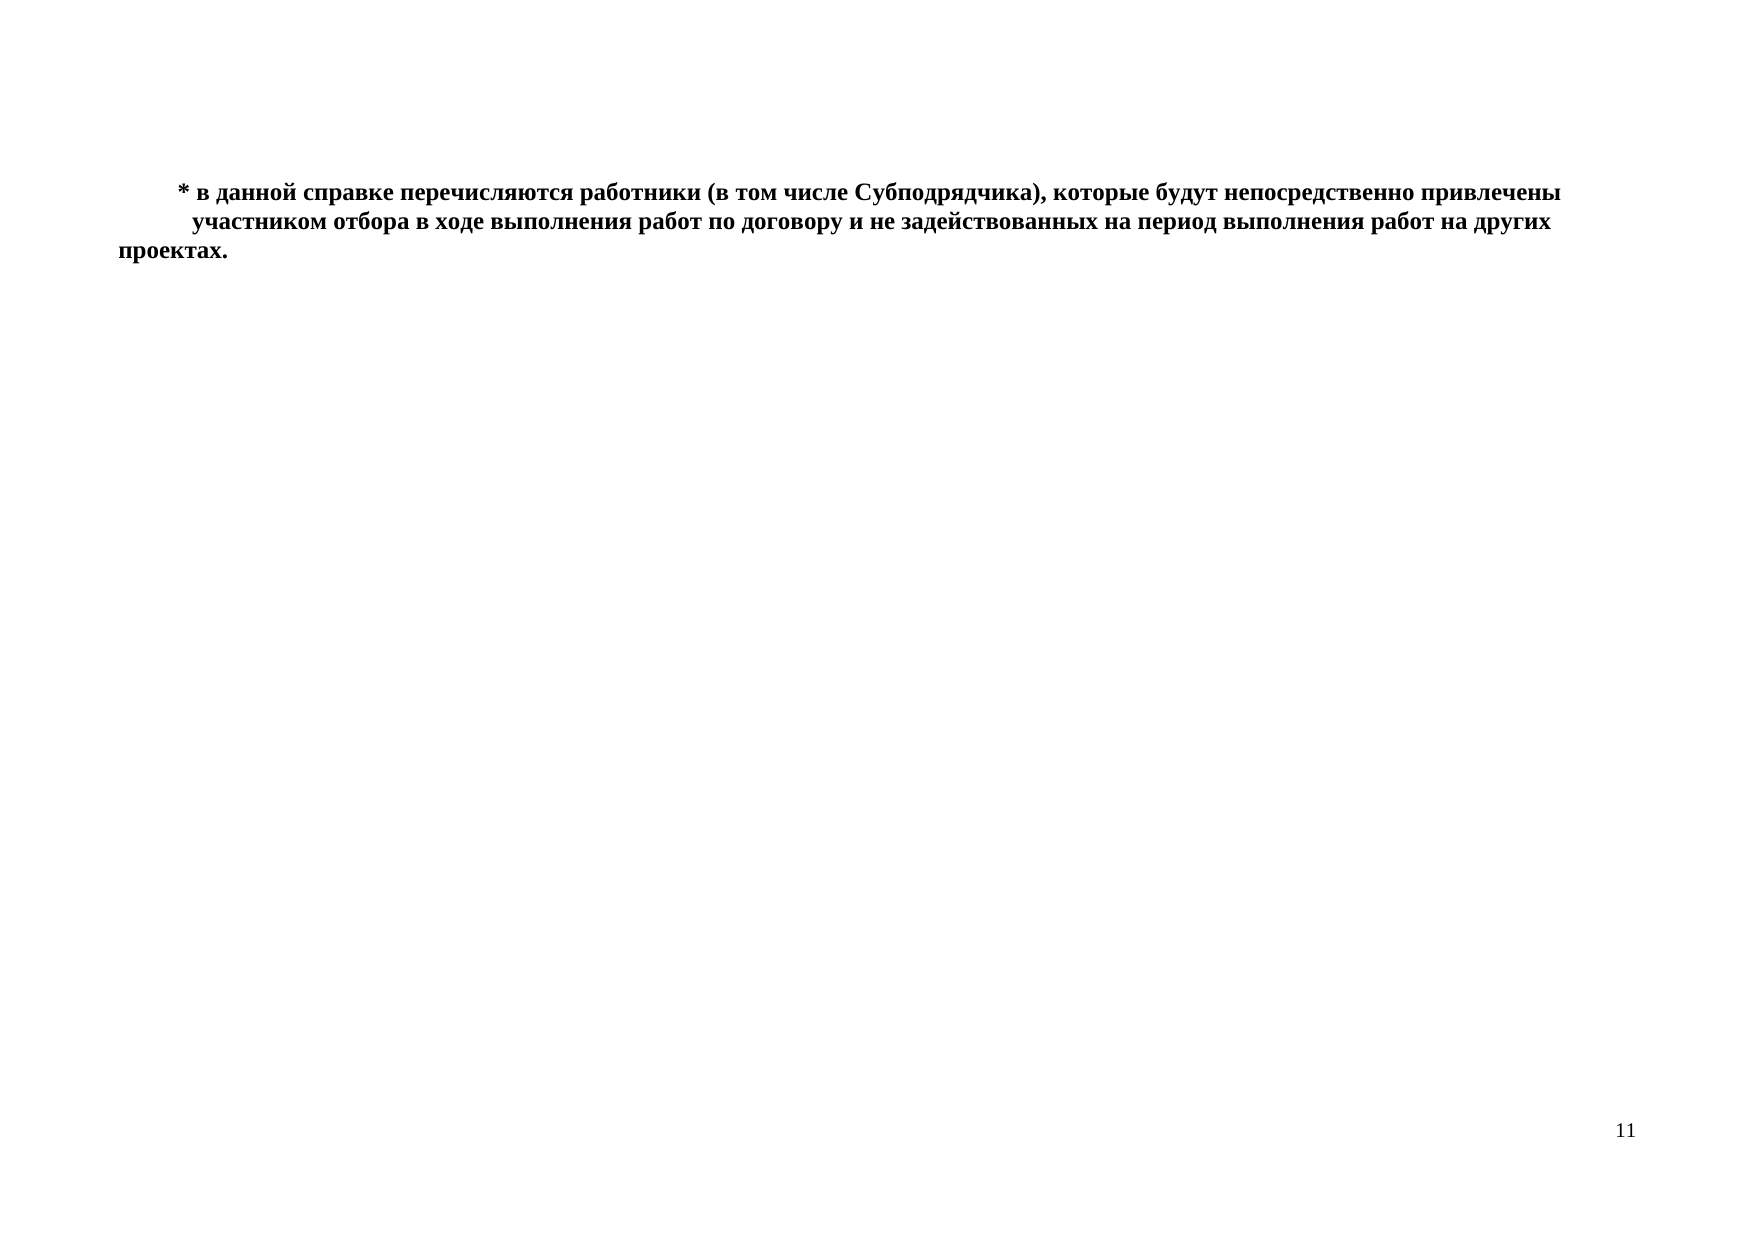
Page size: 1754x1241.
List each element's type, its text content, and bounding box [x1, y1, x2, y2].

text * в данной справке перечисляются работники (в том числе Субподрядчика), которые будут непосредственно привлечены участником отбора в ходе выполнения работ по договору и не задействованных на период выполнения работ на других проектах. [118, 177, 1640, 263]
